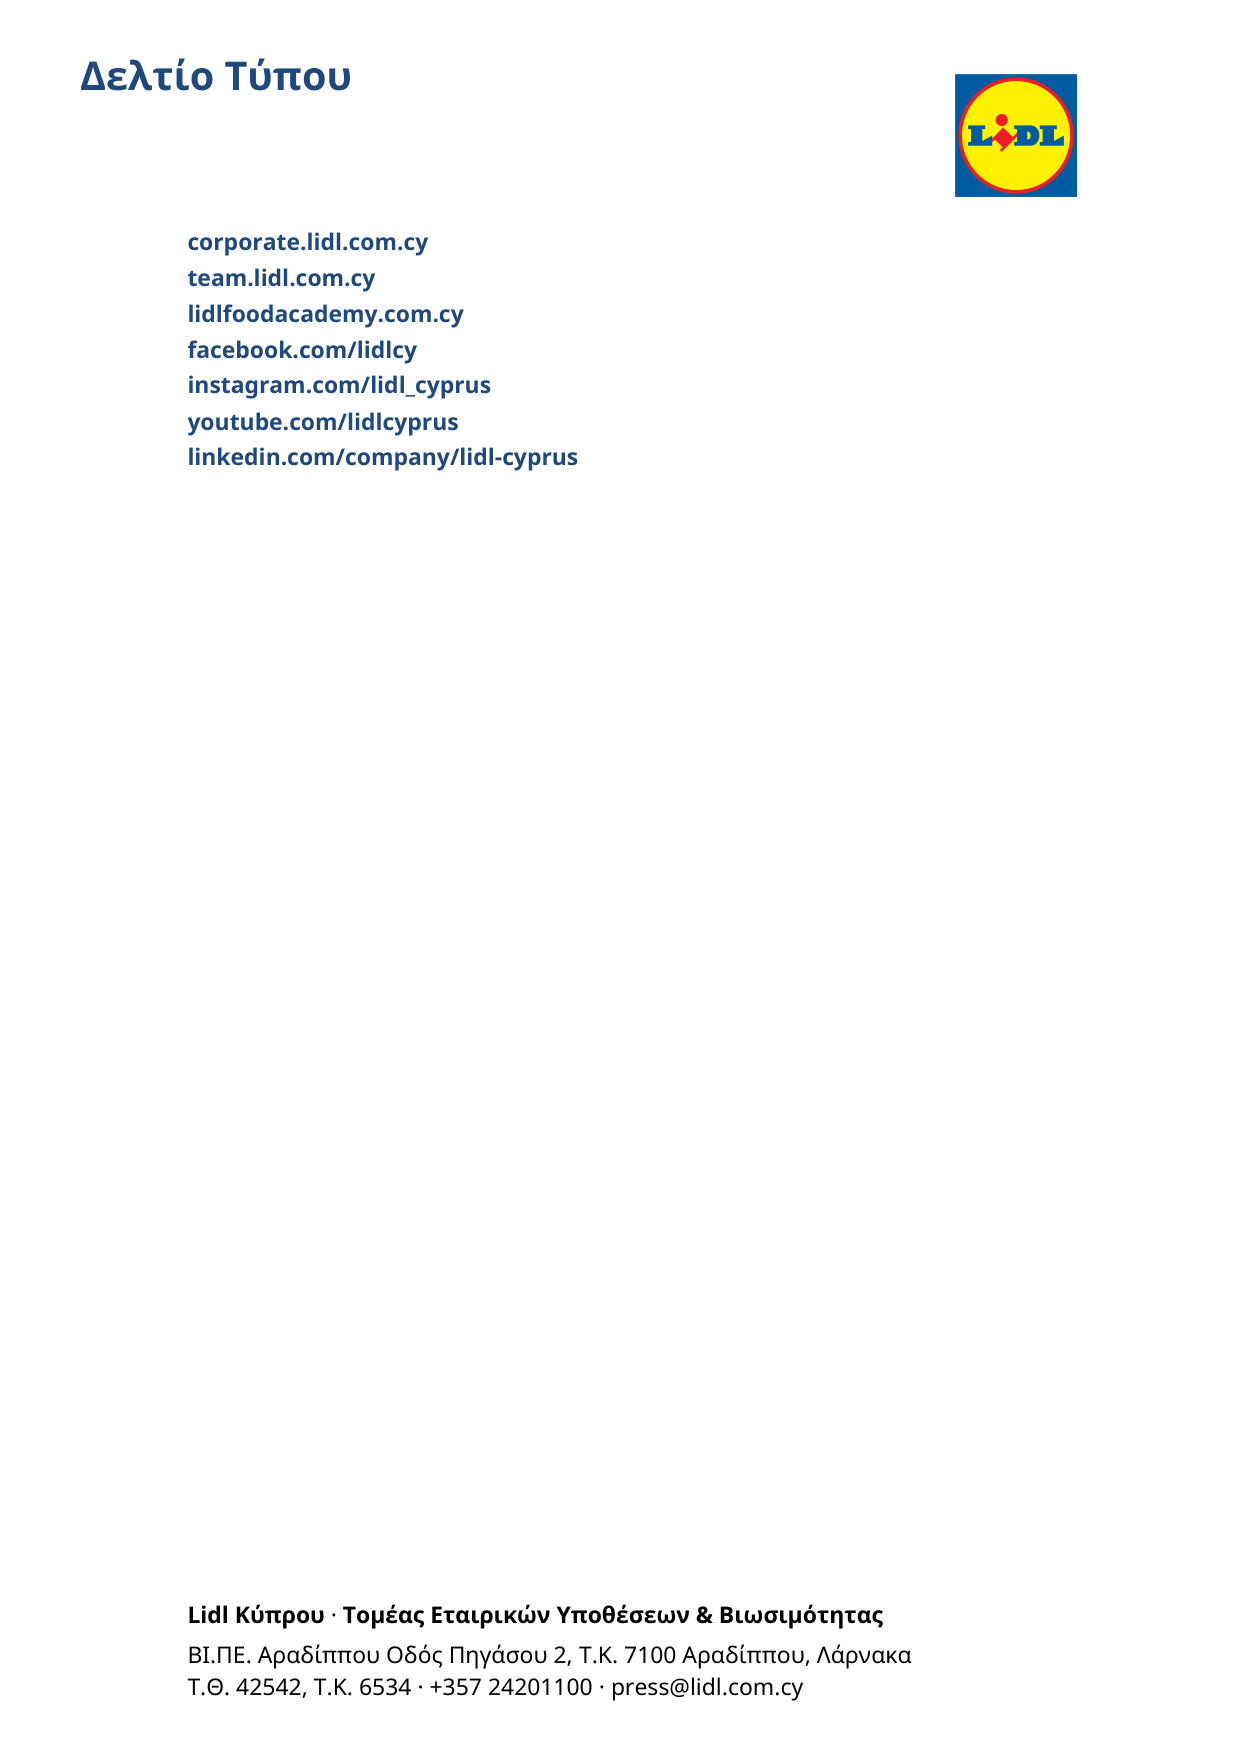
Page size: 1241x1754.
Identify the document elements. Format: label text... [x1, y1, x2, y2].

text corporate.lidl.com.cy [187, 226, 1078, 257]
text youtube.com/lidlcyprus [187, 405, 1078, 437]
text facebook.com/lidlcy [187, 333, 1078, 365]
text instagram.com/lidl_cyprus [187, 369, 1078, 401]
text linkedin.com/company/lidl-cyprus [187, 441, 1078, 473]
text team.lidl.com.cy [187, 262, 1078, 293]
picture [954, 73, 1078, 198]
text lidlfoodacademy.com.cy [187, 298, 1078, 329]
